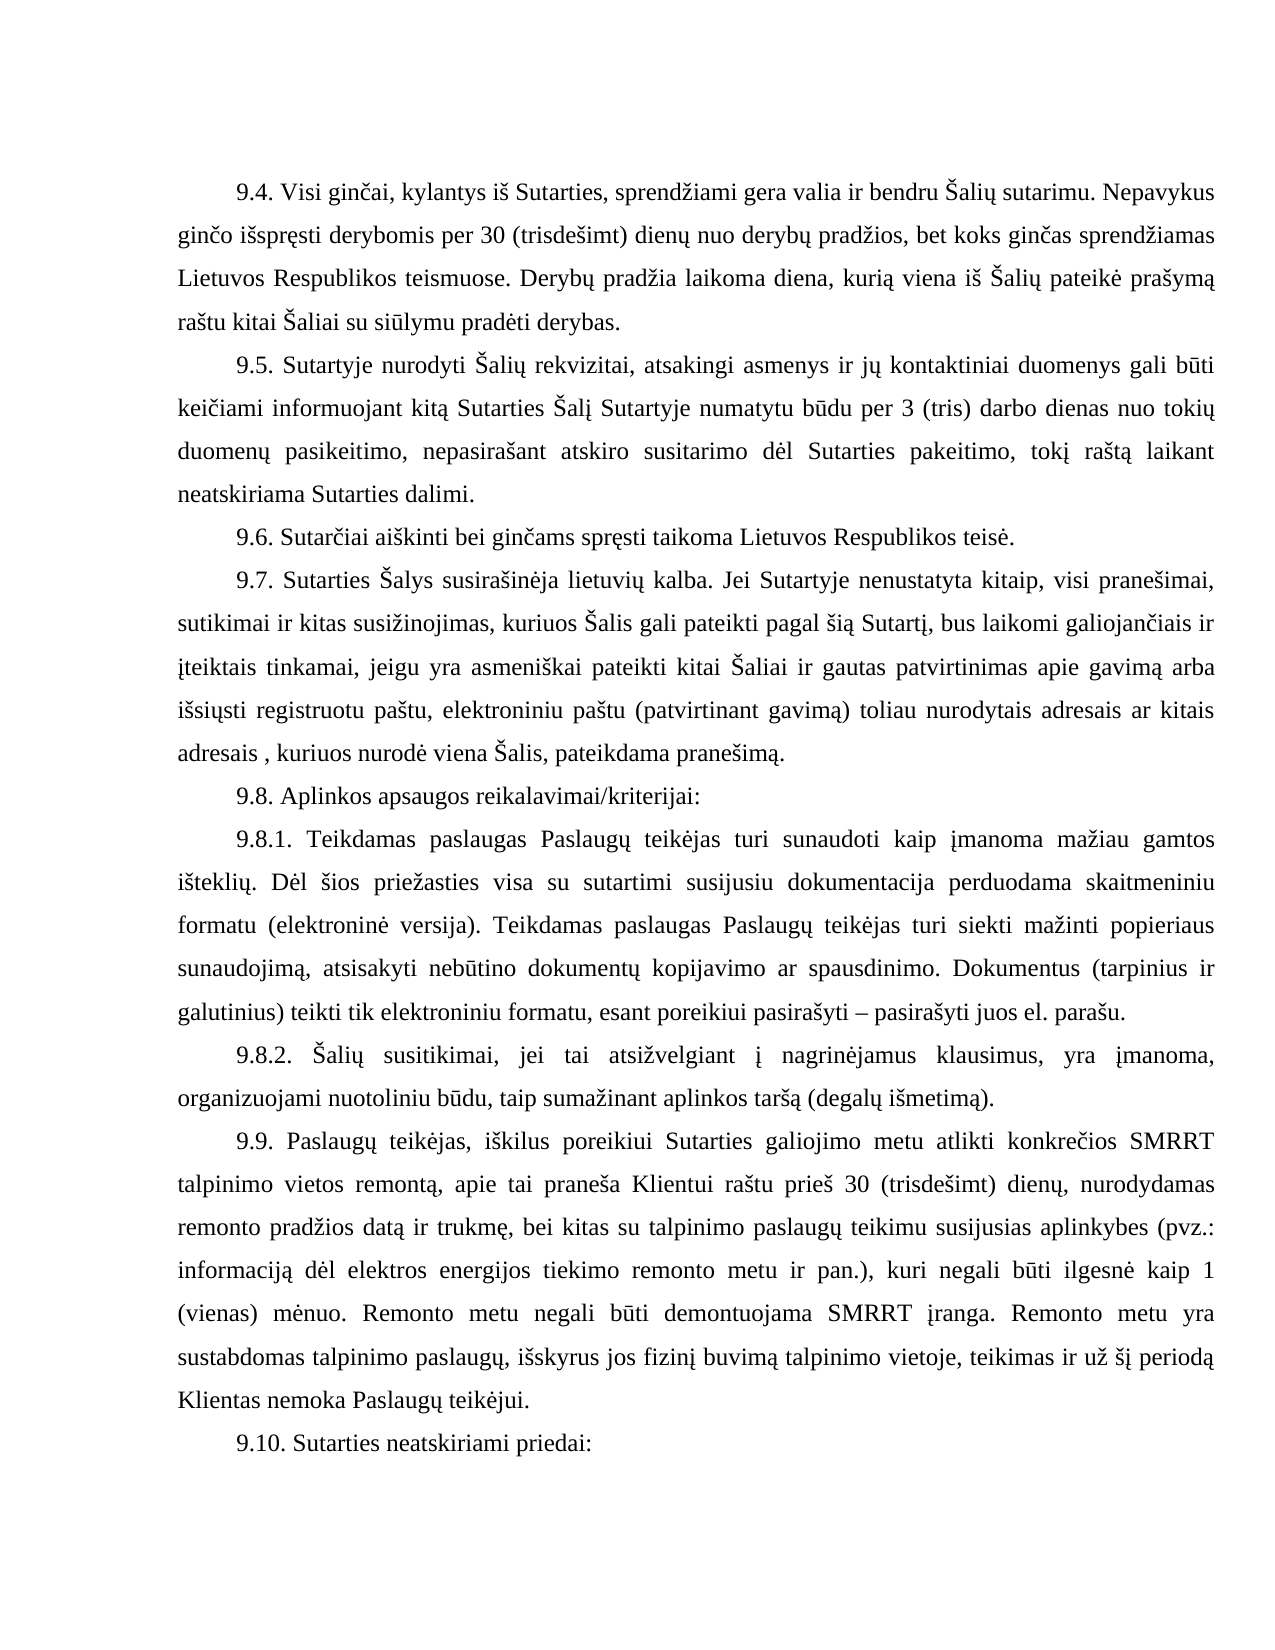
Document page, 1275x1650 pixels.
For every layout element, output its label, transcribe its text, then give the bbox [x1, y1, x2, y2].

text 9.5. Sutartyje nurodyti Šalių rekvizitai, atsakingi asmenys ir jų kontaktiniai duomenys gali būti keičiami informuojant kitą Sutarties Šalį Sutartyje numatytu būdu per 3 (tris) darbo dienas nuo tokių duomenų pasikeitimo, nepasirašant atskiro susitarimo dėl Sutarties pakeitimo, tokį raštą laikant neatskiriama Sutarties dalimi. [177, 350, 1216, 508]
text 9.8. Aplinkos apsaugos reikalavimai/kriterijai: [177, 781, 1216, 810]
text 9.6. Sutarčiai aiškinti bei ginčams spręsti taikoma Lietuvos Respublikos teisė. [177, 522, 1216, 551]
text 9.8.2. Šalių susitikimai, jei tai atsižvelgiant į nagrinėjamus klausimus, yra įmanoma, organizuojami nuotoliniu būdu, taip sumažinant aplinkos taršą (degalų išmetimą). [177, 1040, 1216, 1112]
text 9.4. Visi ginčai, kylantys iš Sutarties, sprendžiami gera valia ir bendru Šalių sutarimu. Nepavykus ginčo išspręsti derybomis per 30 (trisdešimt) dienų nuo derybų pradžios, bet koks ginčas sprendžiamas Lietuvos Respublikos teismuose. Derybų pradžia laikoma diena, kurią viena iš Šalių pateikė prašymą raštu kitai Šaliai su siūlymu pradėti derybas. [177, 177, 1216, 335]
text 9.9. Paslaugų teikėjas, iškilus poreikiui Sutarties galiojimo metu atlikti konkrečios SMRRT talpinimo vietos remontą, apie tai praneša Klientui raštu prieš 30 (trisdešimt) dienų, nurodydamas remonto pradžios datą ir trukmę, bei kitas su talpinimo paslaugų teikimu susijusias aplinkybes (pvz.: informaciją dėl elektros energijos tiekimo remonto metu ir pan.), kuri negali būti ilgesnė kaip 1 (vienas) mėnuo. Remonto metu negali būti demontuojama SMRRT įranga. Remonto metu yra sustabdomas talpinimo paslaugų, išskyrus jos fizinį buvimą talpinimo vietoje, teikimas ir už šį periodą Klientas nemoka Paslaugų teikėjui. [177, 1126, 1216, 1413]
text 9.10. Sutarties neatskiriami priedai: [177, 1428, 1216, 1457]
text 9.7. Sutarties Šalys susirašinėja lietuvių kalba. Jei Sutartyje nenustatyta kitaip, visi pranešimai, sutikimai ir kitas susižinojimas, kuriuos Šalis gali pateikti pagal šią Sutartį, bus laikomi galiojančiais ir įteiktais tinkamai, jeigu yra asmeniškai pateikti kitai Šaliai ir gautas patvirtinimas apie gavimą arba išsiųsti registruotu paštu, elektroniniu paštu (patvirtinant gavimą) toliau nurodytais adresais ar kitais adresais , kuriuos nurodė viena Šalis, pateikdama pranešimą. [177, 565, 1216, 767]
text 9.8.1. Teikdamas paslaugas Paslaugų teikėjas turi sunaudoti kaip įmanoma mažiau gamtos išteklių. Dėl šios priežasties visa su sutartimi susijusiu dokumentacija perduodama skaitmeniniu formatu (elektroninė versija). Teikdamas paslaugas Paslaugų teikėjas turi siekti mažinti popieriaus sunaudojimą, atsisakyti nebūtino dokumentų kopijavimo ar spausdinimo. Dokumentus (tarpinius ir galutinius) teikti tik elektroniniu formatu, esant poreikiui pasirašyti – pasirašyti juos el. parašu. [177, 824, 1216, 1025]
